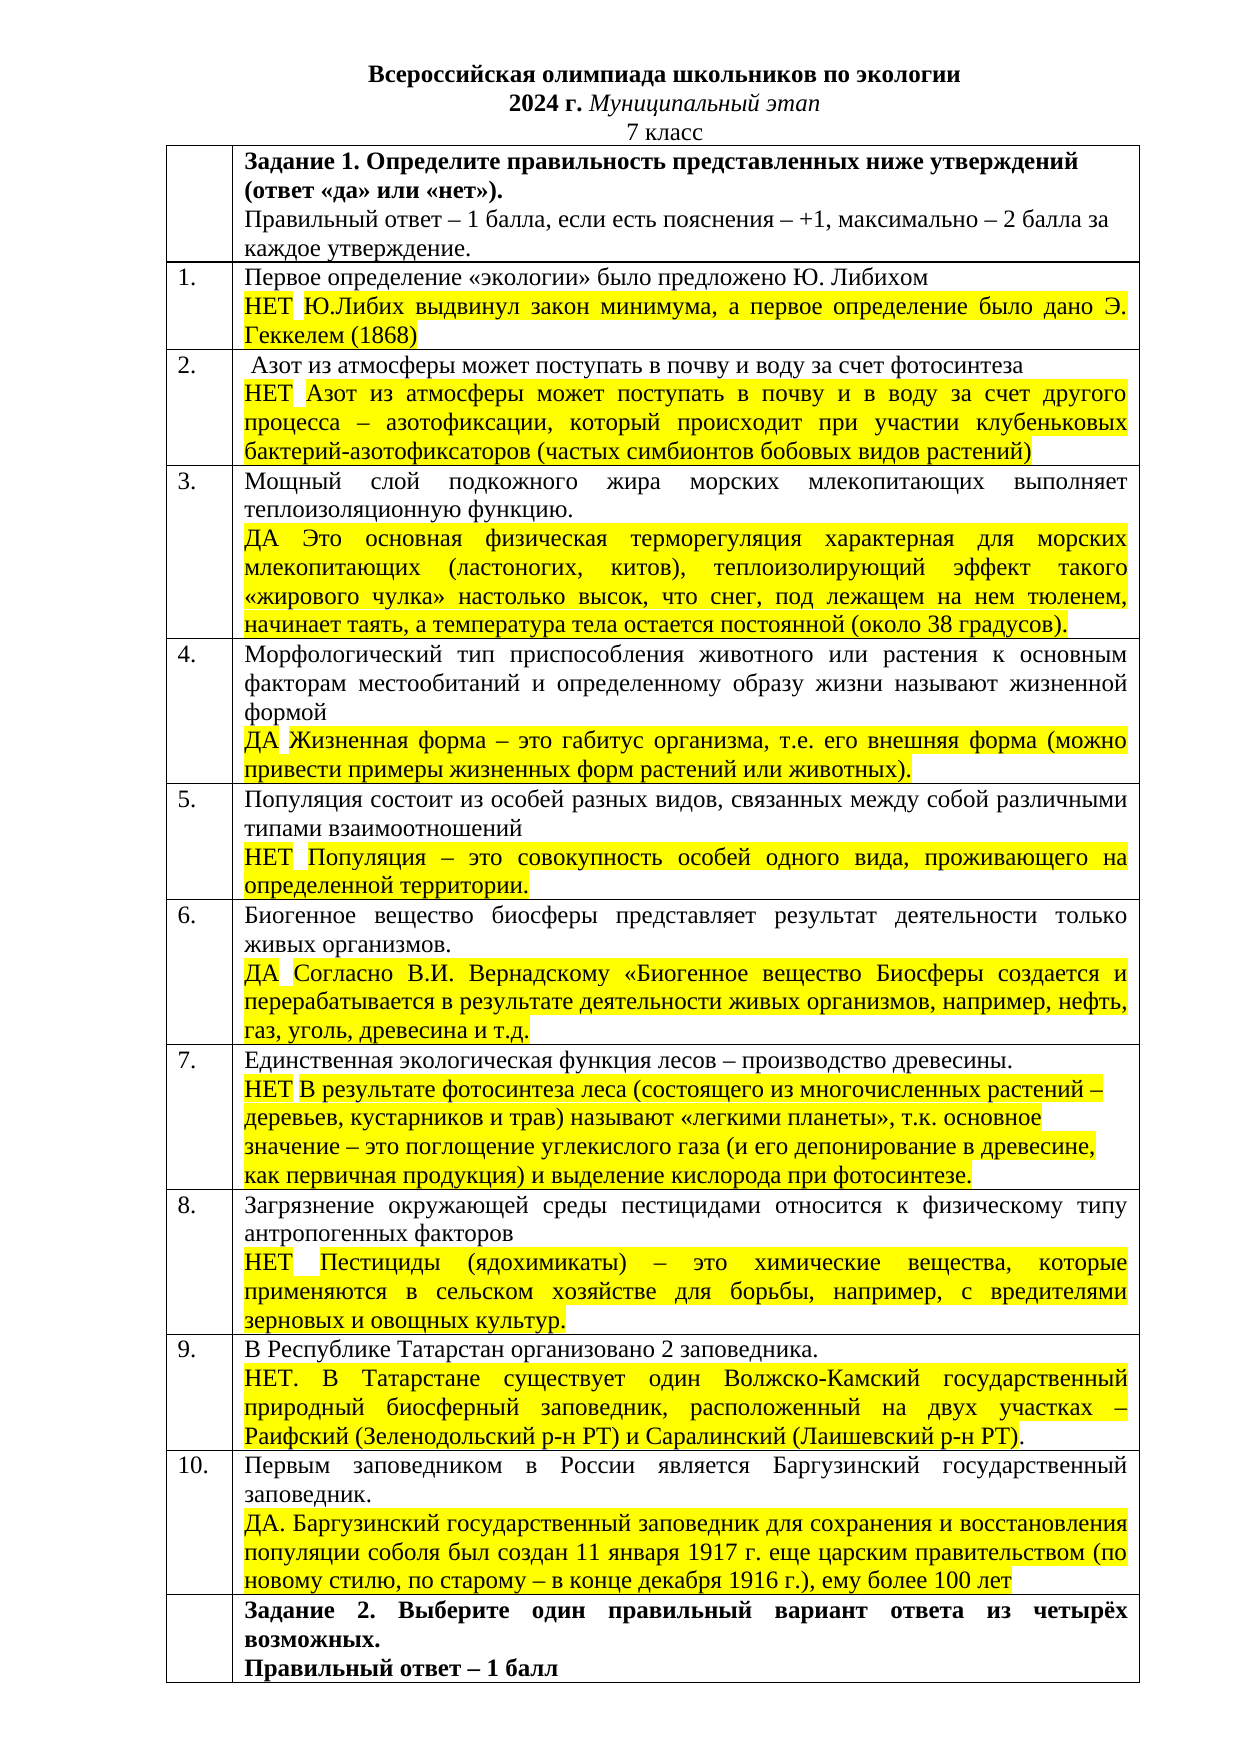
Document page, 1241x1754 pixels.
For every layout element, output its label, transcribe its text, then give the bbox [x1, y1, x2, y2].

text 2024 г. Муниципальный этап [177, 88, 1152, 117]
table_cell Первое определение «экологии» было предложено Ю. Либихом НЕТ Ю.Либих выдвинул закон минимума, а первое определение было дано Э. Геккелем (1868) [233, 263, 1139, 349]
table_cell Задание 2. Выберите один правильный вариант ответа из четырёх возможных. Правильный ответ – 1 балл [233, 1595, 1139, 1682]
table_cell 4. [167, 639, 232, 783]
table_cell 6. [167, 900, 232, 1044]
text Всероссийская олимпиада школьников по экологии [177, 59, 1152, 88]
table_cell Популяция состоит из особей разных видов, связанных между собой различными типами взаимоотношений НЕТ Популяция – это совокупность особей одного вида, проживающего на определенной территории. [233, 784, 1139, 899]
table_cell Мощный слой подкожного жира морских млекопитающих выполняет теплоизоляционную функцию. ДА Это основная физическая терморегуляция характерная для морских млекопитающих (ластоногих, китов), теплоизолирующий эффект такого «жирового чулка» настолько высок, что снег, под лежащем на нем тюленем, начинает таять, а температура тела остается постоянной (около 38 градусов). [233, 466, 1139, 638]
table_cell Биогенное вещество биосферы представляет результат деятельности только живых организмов. ДА Согласно В.И. Вернадскому «Биогенное вещество Биосферы создается и перерабатывается в результате деятельности живых организмов, например, нефть, газ, уголь, древесина и т.д. [233, 900, 1139, 1044]
table_cell 8. [167, 1190, 232, 1333]
table_header [167, 146, 232, 261]
table_cell Азот из атмосферы может поступать в почву и воду за счет фотосинтеза НЕТ Азот из атмосферы может поступать в почву и в воду за счет другого процесса – азотофиксации, который происходит при участии клубеньковых бактерий-азотофиксаторов (частых симбионтов бобовых видов растений) [233, 350, 1139, 465]
table_cell Первым заповедником в России является Баргузинский государственный заповедник. ДА. Баргузинский государственный заповедник для сохранения и восстановления популяции соболя был создан 11 января . еще царским правительством (по новому стилю, по старому – в конце декабря .), ему более 100 лет [233, 1451, 1139, 1594]
table_cell 7. [167, 1045, 232, 1189]
table_cell В Республике Татарстан организовано 2 заповедника. НЕТ. В Татарстане существует один Волжско-Камский государственный природный биосферный заповедник, расположенный на двух участках – Раифский (Зеленодольский р-н РТ) и Саралинский (Лаишевский р-н РТ). [233, 1335, 1139, 1449]
table_cell [167, 1595, 232, 1682]
table_cell 10. [167, 1451, 232, 1594]
table_cell 3. [167, 466, 232, 638]
table_header Задание 1. Определите правильность представленных ниже утверждений (ответ «да» или «нет»). Правильный ответ – 1 балла, если есть пояснения – +1, максимально – 2 балла за каждое утверждение. [233, 146, 1139, 261]
table_cell 9. [167, 1335, 232, 1449]
table_cell Морфологический тип приспособления животного или растения к основным факторам местообитаний и определенному образу жизни называют жизненной формой ДА Жизненная форма – это габитус организма, т.е. его внешняя форма (можно привести примеры жизненных форм растений или животных). [233, 639, 1139, 783]
text 7 класс [177, 117, 1152, 145]
table_cell 2. [167, 350, 232, 465]
table_cell Единственная экологическая функция лесов – производство древесины. НЕТ В результате фотосинтеза леса (состоящего из многочисленных растений –деревьев, кустарников и трав) называют «легкими планеты», т.к. основное значение – это поглощение углекислого газа (и его депонирование в древесине, как первичная продукция) и выделение кислорода при фотосинтезе. [233, 1045, 1139, 1189]
table_cell 5. [167, 784, 232, 899]
table_cell 1. [167, 263, 232, 349]
table_cell Загрязнение окружающей среды пестицидами относится к физическому типу антропогенных факторов НЕТ Пестициды (ядохимикаты) – это химические вещества, которые применяются в сельском хозяйстве для борьбы, например, с вредителями зерновых и овощных культур. [233, 1190, 1139, 1333]
